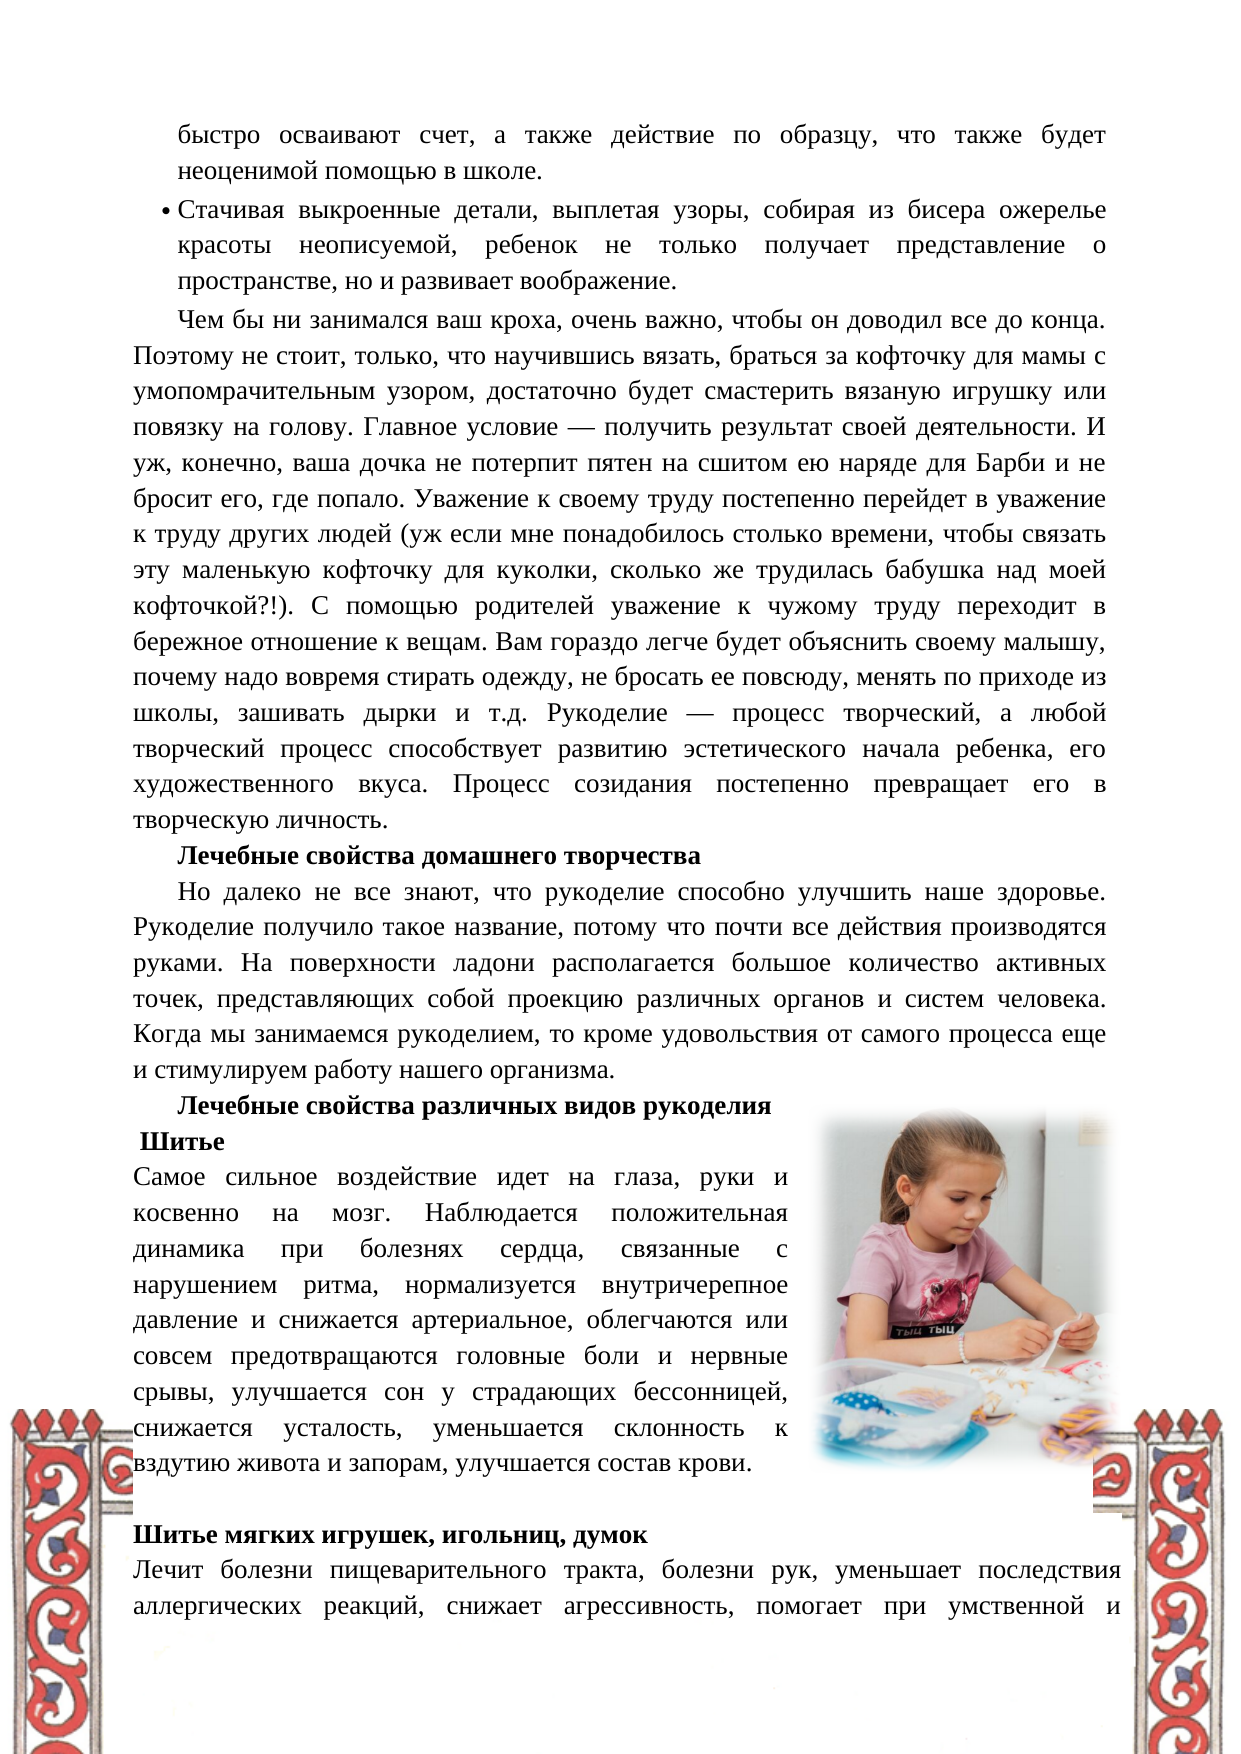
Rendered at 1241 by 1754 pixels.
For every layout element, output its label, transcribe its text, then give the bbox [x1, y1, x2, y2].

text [133, 1553, 1122, 1620]
text Чем бы ни занимался ваш кроха, очень важно, чтобы он доводил все до конца. Поэтому не стоит, только, что научившись вязать, браться за кофточку для мамы с умопомрачительным узором, достаточно будет смастерить вязаную игрушку или повязку на голову. Главное условие — получить результат своей деятельности. И уж, конечно, ваша дочка не потерпит пятен на сшитом ею наряде для Барби и не бросит его, где попало. Уважение к своему труду постепенно перейдет в уважение к труду других людей (уж если мне понадобилось столько времени, чтобы связать эту маленькую кофточку для куколки, сколько же трудилась бабушка над моей кофточкой?!). С помощью родителей уважение к чужому труду переходит в бережное отношение к вещам. Вам гораздо легче будет объяснить своему малышу, почему надо вовремя стирать одежду, не бросать ее повсюду, менять по приходе из школы, зашивать дырки и т.д. Рукоделие — процесс творческий, а любой творческий процесс способствует развитию эстетического начала ребенка, его художественного вкуса. Процесс созидания постепенно превращает его в творческую личность. [133, 303, 1107, 834]
text Шитье [133, 1125, 813, 1156]
text Самое сильное воздействие идет на глаза, руки и косвенно на мозг. Наблюдается положительная динамика при болезнях сердца, связанные с нарушением ритма, нормализуется внутричерепное давление и снижается артериальное, облегчаются или совсем предотвращаются головные боли и нервные срывы, улучшается сон у страдающих бессонницей, снижается усталость, уменьшается склонность к вздутию живота и запорам, улучшается состав крови. [133, 1161, 1093, 1477]
text Шитье мягких игрушек, игольниц, думок [812, 1161, 1093, 1470]
picture [0, 1133, 1233, 1754]
text Лечебные свойства домашнего творчества [133, 839, 1107, 870]
list Стачивая выкроенные детали, выплетая узоры, собирая из бисера ожерелье красоты неописуемой, ребенок не только получает представление о пространстве, но и развивает воображение. [162, 193, 1107, 295]
text Но далеко не все знают, что рукоделие способно улучшить наше здоровье. Рукоделие получило такое название, потому что почти все действия производятся руками. На поверхности ладони располагается большое количество активных точек, представляющих собой проекцию различных органов и систем человека. Когда мы занимаемся рукоделием, то кроме удовольствия от самого процесса еще и стимулируем работу нашего организма. [133, 875, 1107, 1084]
text Лечебные свойства различных видов рукоделия [177, 1089, 1107, 1120]
text быстро осваивают счет, а также действие по образцу, что также будет неоценимой помощью в школе. [177, 118, 1107, 185]
text Шитье мягких игрушек, игольниц, думок [133, 1518, 1122, 1549]
